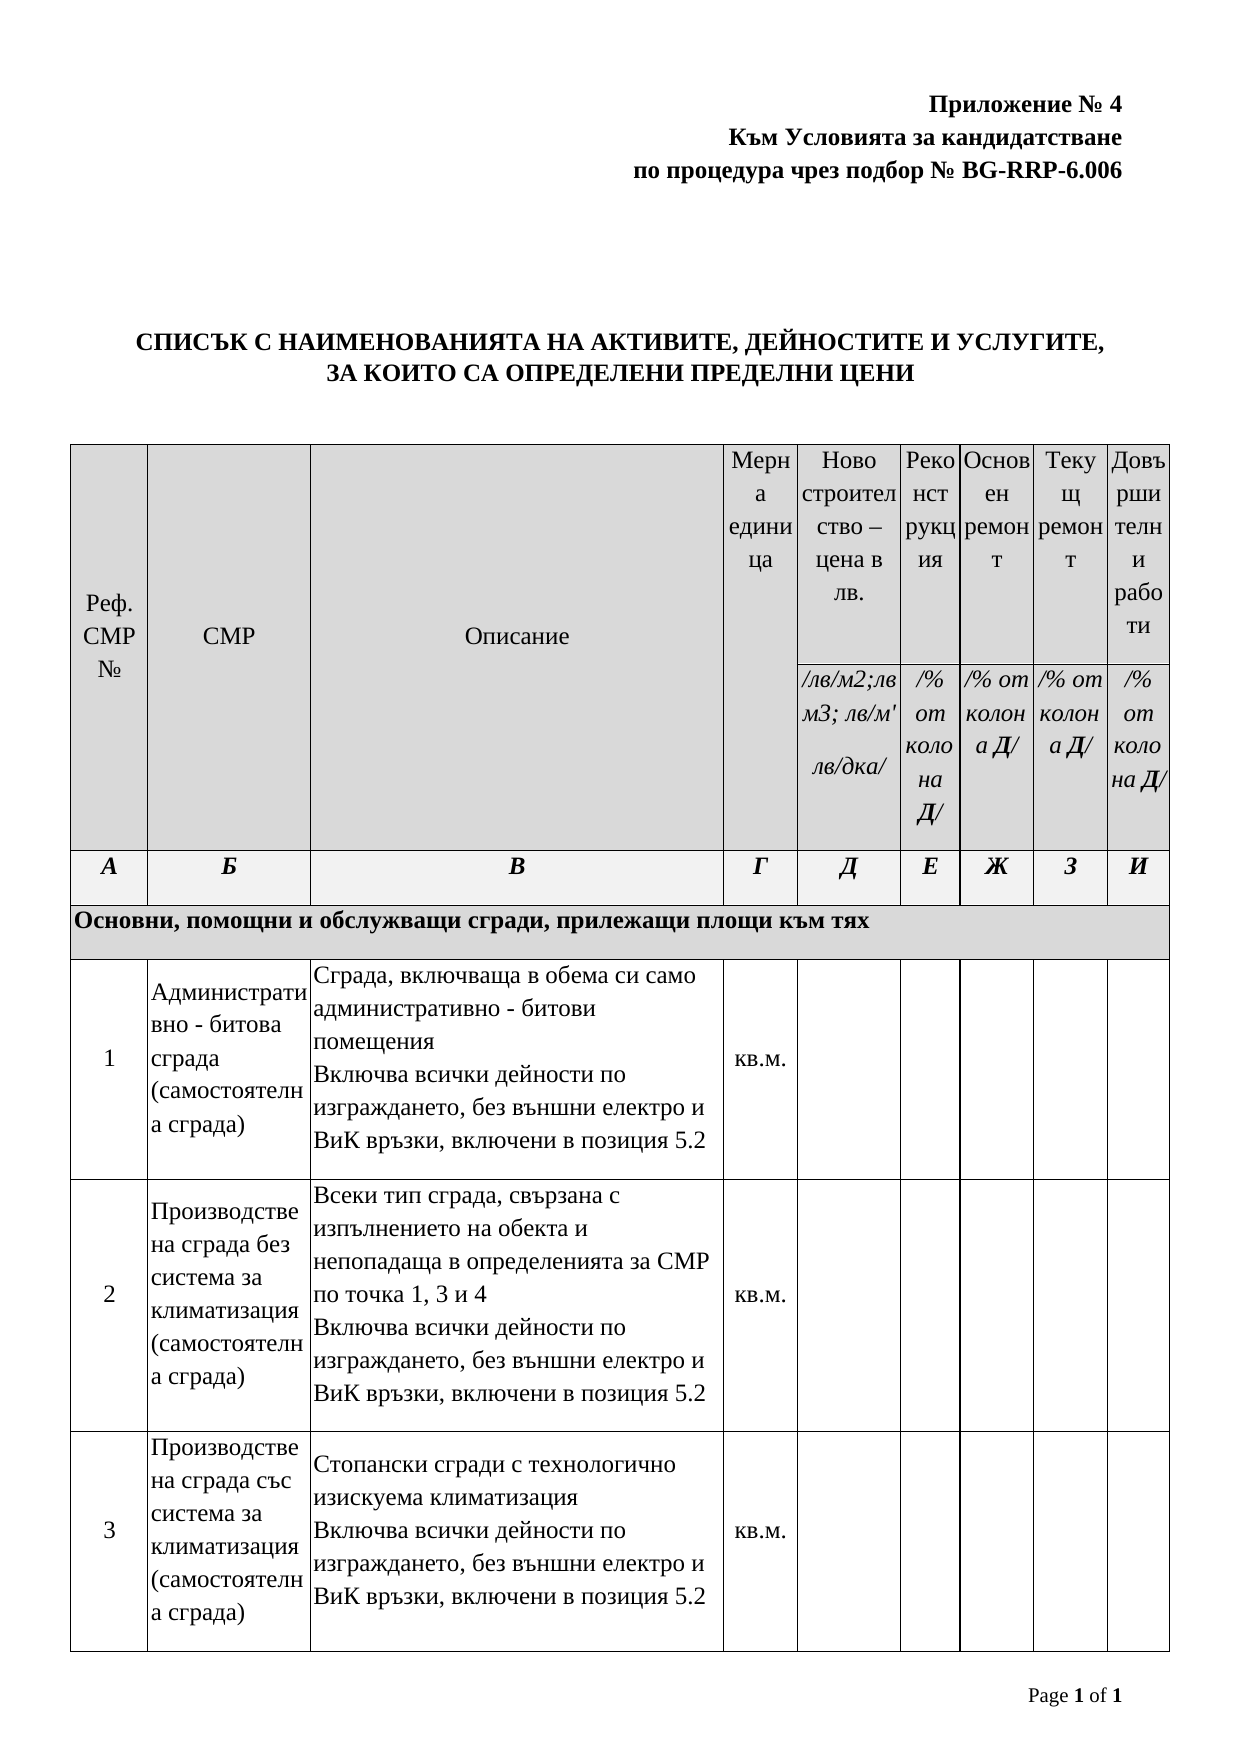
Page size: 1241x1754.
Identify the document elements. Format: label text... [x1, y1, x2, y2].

table_cell [1034, 1180, 1107, 1431]
table_cell Основни, помощни и обслужващи сгради, прилежащи площи към тях [71, 906, 1169, 959]
table_header СМР [148, 445, 310, 850]
table_cell Сграда, включваща в обема си само административно - битови помещения Включва всички дейности по изграждането, без външни електро и ВиК връзки, включени в позиция 5.2 [311, 960, 723, 1179]
table_cell А [71, 851, 147, 904]
table_cell 1 [71, 960, 147, 1179]
table_cell [901, 1432, 959, 1651]
text Приложение № 4 [118, 89, 1122, 117]
text Към Условията за кандидатстване [118, 122, 1122, 150]
text по процедура чрез подбор № BG-RRP-6.006 [118, 155, 1122, 183]
table_header Довърши телни работи [1108, 445, 1169, 663]
table_cell [1108, 960, 1169, 1179]
table_header Текущ ремонт [1034, 445, 1107, 663]
table_cell [1108, 1180, 1169, 1431]
table_cell [798, 960, 900, 1179]
table_cell [1034, 960, 1107, 1179]
table_cell /% от колона Д/ [1108, 665, 1169, 850]
table_cell кв.м. [724, 1432, 797, 1651]
table_cell Производствена сграда без система за климатизация (самостоятелна сграда) [148, 1180, 310, 1431]
table_cell [1108, 1432, 1169, 1651]
table_header Реконст рукция [901, 445, 959, 663]
table_cell /лв/м2;лв м3; лв/м' лв/дка/ [798, 665, 900, 850]
table_cell З [1034, 851, 1107, 904]
table_cell Г [724, 851, 797, 904]
table_cell Производствена сграда със система за климатизация (самостоятелна сграда) [148, 1432, 310, 1651]
table_cell Всеки тип сграда, свързана с изпълнението на обекта и непопадаща в определенията за СМР по точка 1, 3 и 4 Включва всички дейности по изграждането, без външни електро и ВиК връзки, включени в позиция 5.2 [311, 1180, 723, 1431]
table_cell Б [148, 851, 310, 904]
table_cell [901, 1180, 959, 1431]
table_cell Ж [961, 851, 1033, 904]
table_cell [901, 960, 959, 1179]
table_cell [961, 1180, 1033, 1431]
table_header Мерна единица [724, 445, 797, 850]
table_cell кв.м. [724, 1180, 797, 1431]
table_header Реф. СМР№ [71, 445, 147, 850]
table_cell Административно - битова сграда (самостоятелна сграда) [148, 960, 310, 1179]
table_cell 3 [71, 1432, 147, 1651]
table_cell Д [798, 851, 900, 904]
table_cell /% от колона Д/ [901, 665, 959, 850]
table_header Описание [311, 445, 723, 850]
table_cell [961, 1432, 1033, 1651]
table_cell /% от колона Д/ [961, 665, 1033, 850]
table_cell /% от колона Д/ [1034, 665, 1107, 850]
table_cell кв.м. [724, 960, 797, 1179]
text СПИСЪК С НАИМЕНОВАНИЯТА НА АКТИВИТЕ, ДЕЙНОСТИТЕ И УСЛУГИТЕ, ЗА КОИТО СА ОПРЕДЕЛЕНИ ПРЕДЕЛНИ ЦЕНИ [118, 325, 1122, 388]
table_cell В [311, 851, 723, 904]
table_cell И [1108, 851, 1169, 904]
table_cell [798, 1180, 900, 1431]
table_cell 2 [71, 1180, 147, 1431]
table_cell [961, 960, 1033, 1179]
table_cell Е [901, 851, 959, 904]
table_cell [798, 1432, 900, 1651]
table_header Основен ремонт [961, 445, 1033, 663]
table_cell Стопански сгради с технологично изискуема климатизация Включва всички дейности по изграждането, без външни електро и ВиК връзки, включени в позиция 5.2 [311, 1432, 723, 1651]
table_cell [1034, 1432, 1107, 1651]
table_header Ново строителство – цена в лв. [798, 445, 900, 663]
